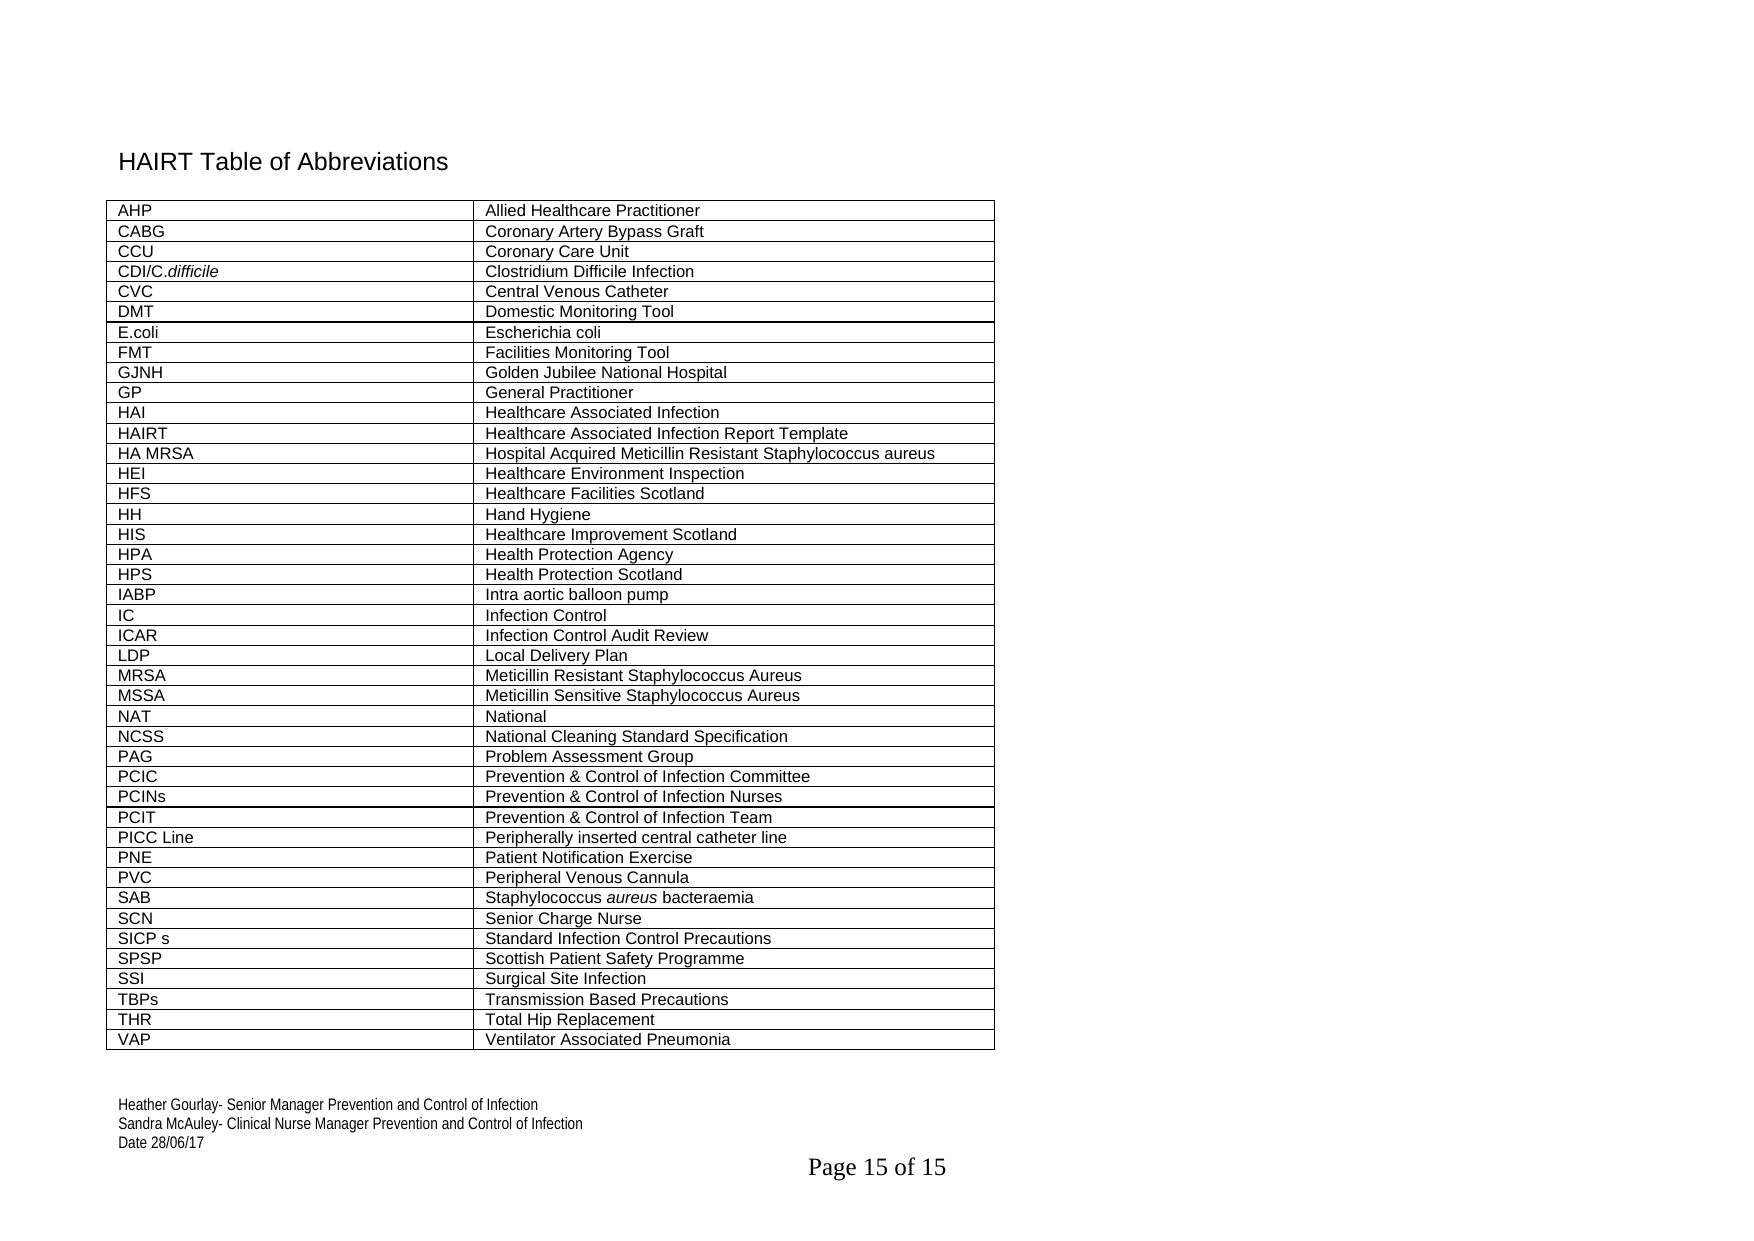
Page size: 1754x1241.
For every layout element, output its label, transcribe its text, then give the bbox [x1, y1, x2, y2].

table_cell PCIC [107, 767, 473, 786]
table_cell Problem Assessment Group [474, 747, 994, 766]
table_cell Peripheral Venous Cannula [474, 868, 994, 887]
table_cell Surgical Site Infection [474, 969, 994, 988]
table_cell Senior Charge Nurse [474, 909, 994, 928]
table_cell CCU [107, 242, 473, 261]
table_cell PCINs [107, 787, 473, 806]
table_header AHP [107, 201, 473, 220]
table_cell E.coli [107, 323, 473, 342]
table_cell HPS [107, 565, 473, 584]
table_cell MRSA [107, 666, 473, 685]
table_cell CDI/C.difficile [107, 262, 473, 281]
table_cell Patient Notification Exercise [474, 848, 994, 867]
table_cell Meticillin Resistant Staphylococcus Aureus [474, 666, 994, 685]
table_cell Hand Hygiene [474, 504, 994, 523]
table_cell Escherichia coli [474, 323, 994, 342]
table_cell Total Hip Replacement [474, 1010, 994, 1029]
table_cell Central Venous Catheter [474, 282, 994, 301]
table_cell MSSA [107, 686, 473, 705]
table_cell Scottish Patient Safety Programme [474, 949, 994, 968]
table_cell Standard Infection Control Precautions [474, 929, 994, 948]
table_cell PCIT [107, 808, 473, 827]
table_cell HIS [107, 525, 473, 544]
table_cell Coronary Care Unit [474, 242, 994, 261]
table_cell Coronary Artery Bypass Graft [474, 221, 994, 241]
table_cell Prevention & Control of Infection Committee [474, 767, 994, 786]
table_cell Intra aortic balloon pump [474, 585, 994, 604]
table_cell Healthcare Environment Inspection [474, 464, 994, 483]
table_cell Health Protection Scotland [474, 565, 994, 584]
table_cell PNE [107, 848, 473, 867]
table_cell Golden Jubilee National Hospital [474, 363, 994, 382]
table_cell SCN [107, 909, 473, 928]
table_cell National [474, 706, 994, 726]
table_cell Infection Control Audit Review [474, 626, 994, 645]
table_cell SICP s [107, 929, 473, 948]
table_cell HAI [107, 403, 473, 422]
table_cell Healthcare Improvement Scotland [474, 525, 994, 544]
table_header Allied Healthcare Practitioner [474, 201, 994, 220]
table_cell National Cleaning Standard Specification [474, 727, 994, 746]
table_cell HFS [107, 484, 473, 503]
table_cell Domestic Monitoring Tool [474, 302, 994, 321]
table_cell HAIRT [107, 424, 473, 443]
table_cell CVC [107, 282, 473, 301]
table_cell TBPs [107, 989, 473, 1008]
table_cell CABG [107, 221, 473, 241]
table_cell NAT [107, 706, 473, 726]
table_cell HA MRSA [107, 444, 473, 463]
table_cell Prevention & Control of Infection Nurses [474, 787, 994, 806]
table_cell GP [107, 383, 473, 402]
table_cell Peripherally inserted central catheter line [474, 828, 994, 847]
table_cell IABP [107, 585, 473, 604]
table_cell Infection Control [474, 605, 994, 624]
table_cell SAB [107, 888, 473, 907]
table_cell Clostridium Difficile Infection [474, 262, 994, 281]
table_cell PVC [107, 868, 473, 887]
text HAIRT Table of Abbreviations [118, 147, 1636, 176]
table_cell Healthcare Facilities Scotland [474, 484, 994, 503]
table_cell VAP [107, 1030, 473, 1049]
table_cell NCSS [107, 727, 473, 746]
table_cell HEI [107, 464, 473, 483]
table_cell GJNH [107, 363, 473, 382]
table_cell PICC Line [107, 828, 473, 847]
table_cell HH [107, 504, 473, 523]
table_cell Ventilator Associated Pneumonia [474, 1030, 994, 1049]
table_cell Healthcare Associated Infection Report Template [474, 424, 994, 443]
table_cell PAG [107, 747, 473, 766]
table_cell General Practitioner [474, 383, 994, 402]
table_cell LDP [107, 646, 473, 665]
table_cell Transmission Based Precautions [474, 989, 994, 1008]
table_cell FMT [107, 343, 473, 362]
table_cell DMT [107, 302, 473, 321]
table_cell Facilities Monitoring Tool [474, 343, 994, 362]
table_cell IC [107, 605, 473, 624]
table_cell SPSP [107, 949, 473, 968]
table_cell SSI [107, 969, 473, 988]
table_cell ICAR [107, 626, 473, 645]
table_cell Prevention & Control of Infection Team [474, 808, 994, 827]
table_cell Healthcare Associated Infection [474, 403, 994, 422]
table_cell Local Delivery Plan [474, 646, 994, 665]
table_cell HPA [107, 545, 473, 564]
table_cell THR [107, 1010, 473, 1029]
table_cell Hospital Acquired Meticillin Resistant Staphylococcus aureus [474, 444, 994, 463]
table_cell Meticillin Sensitive Staphylococcus Aureus [474, 686, 994, 705]
table_cell Health Protection Agency [474, 545, 994, 564]
table_cell Staphylococcus aureus bacteraemia [474, 888, 994, 907]
